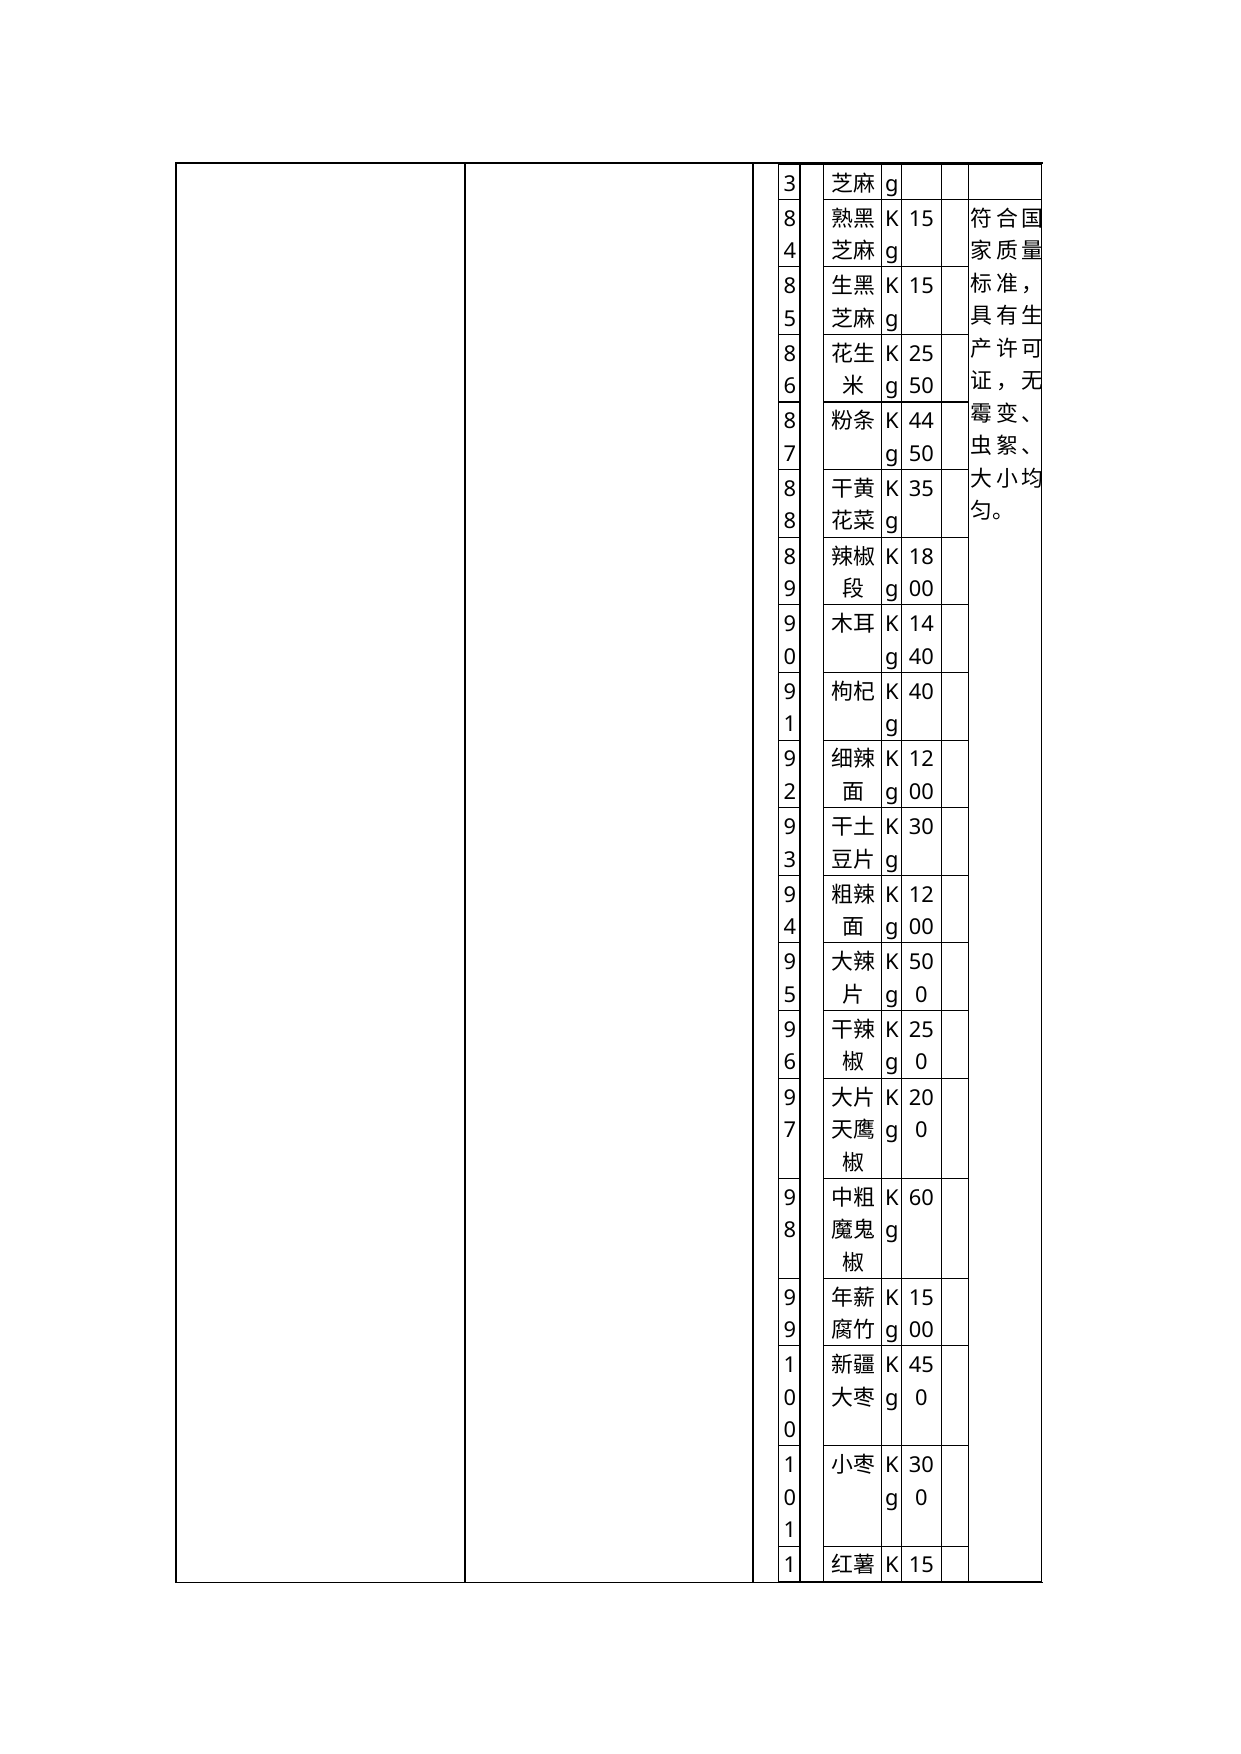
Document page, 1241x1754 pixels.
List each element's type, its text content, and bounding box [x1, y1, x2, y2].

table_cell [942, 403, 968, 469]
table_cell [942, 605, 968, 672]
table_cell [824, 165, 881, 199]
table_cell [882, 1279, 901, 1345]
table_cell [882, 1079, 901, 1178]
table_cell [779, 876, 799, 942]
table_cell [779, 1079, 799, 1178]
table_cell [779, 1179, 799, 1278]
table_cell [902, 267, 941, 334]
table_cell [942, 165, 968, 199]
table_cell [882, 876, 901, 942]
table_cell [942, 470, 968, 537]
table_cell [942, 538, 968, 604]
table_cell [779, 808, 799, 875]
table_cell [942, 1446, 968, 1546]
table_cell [754, 164, 778, 1582]
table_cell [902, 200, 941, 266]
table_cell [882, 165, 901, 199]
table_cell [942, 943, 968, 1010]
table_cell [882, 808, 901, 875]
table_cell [902, 1446, 941, 1546]
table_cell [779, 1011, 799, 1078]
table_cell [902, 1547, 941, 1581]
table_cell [969, 200, 1041, 1581]
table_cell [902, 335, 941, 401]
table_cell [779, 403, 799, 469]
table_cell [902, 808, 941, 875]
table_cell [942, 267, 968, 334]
table_cell 1 [177, 164, 464, 1582]
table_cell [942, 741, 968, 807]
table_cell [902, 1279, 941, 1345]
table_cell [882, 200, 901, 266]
table_cell [466, 164, 752, 1582]
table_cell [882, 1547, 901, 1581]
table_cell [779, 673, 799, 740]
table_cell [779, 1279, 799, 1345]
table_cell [824, 267, 881, 334]
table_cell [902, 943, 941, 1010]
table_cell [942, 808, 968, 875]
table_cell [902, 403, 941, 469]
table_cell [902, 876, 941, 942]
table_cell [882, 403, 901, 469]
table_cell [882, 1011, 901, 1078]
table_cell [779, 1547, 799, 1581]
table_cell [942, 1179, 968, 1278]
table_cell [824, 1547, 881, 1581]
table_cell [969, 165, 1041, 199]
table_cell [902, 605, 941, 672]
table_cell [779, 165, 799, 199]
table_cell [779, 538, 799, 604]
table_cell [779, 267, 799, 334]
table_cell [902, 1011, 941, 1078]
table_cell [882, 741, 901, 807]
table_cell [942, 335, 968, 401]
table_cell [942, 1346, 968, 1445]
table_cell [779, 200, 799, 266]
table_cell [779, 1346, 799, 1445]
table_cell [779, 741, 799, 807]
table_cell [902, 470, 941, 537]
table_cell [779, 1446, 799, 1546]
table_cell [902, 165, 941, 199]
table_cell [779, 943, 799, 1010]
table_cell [824, 1446, 881, 1546]
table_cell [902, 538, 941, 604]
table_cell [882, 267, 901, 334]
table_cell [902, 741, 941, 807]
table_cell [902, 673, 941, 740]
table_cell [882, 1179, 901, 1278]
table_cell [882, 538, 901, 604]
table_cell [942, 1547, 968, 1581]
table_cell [801, 165, 823, 1581]
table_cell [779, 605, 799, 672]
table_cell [824, 200, 881, 266]
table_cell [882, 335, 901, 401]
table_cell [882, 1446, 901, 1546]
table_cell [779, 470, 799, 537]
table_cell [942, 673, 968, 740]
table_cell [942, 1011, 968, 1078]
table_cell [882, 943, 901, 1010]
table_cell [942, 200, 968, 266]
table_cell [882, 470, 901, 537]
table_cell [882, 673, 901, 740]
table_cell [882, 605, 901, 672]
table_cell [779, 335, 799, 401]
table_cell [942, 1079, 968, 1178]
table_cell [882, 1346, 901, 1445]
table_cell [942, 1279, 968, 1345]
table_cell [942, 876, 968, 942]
